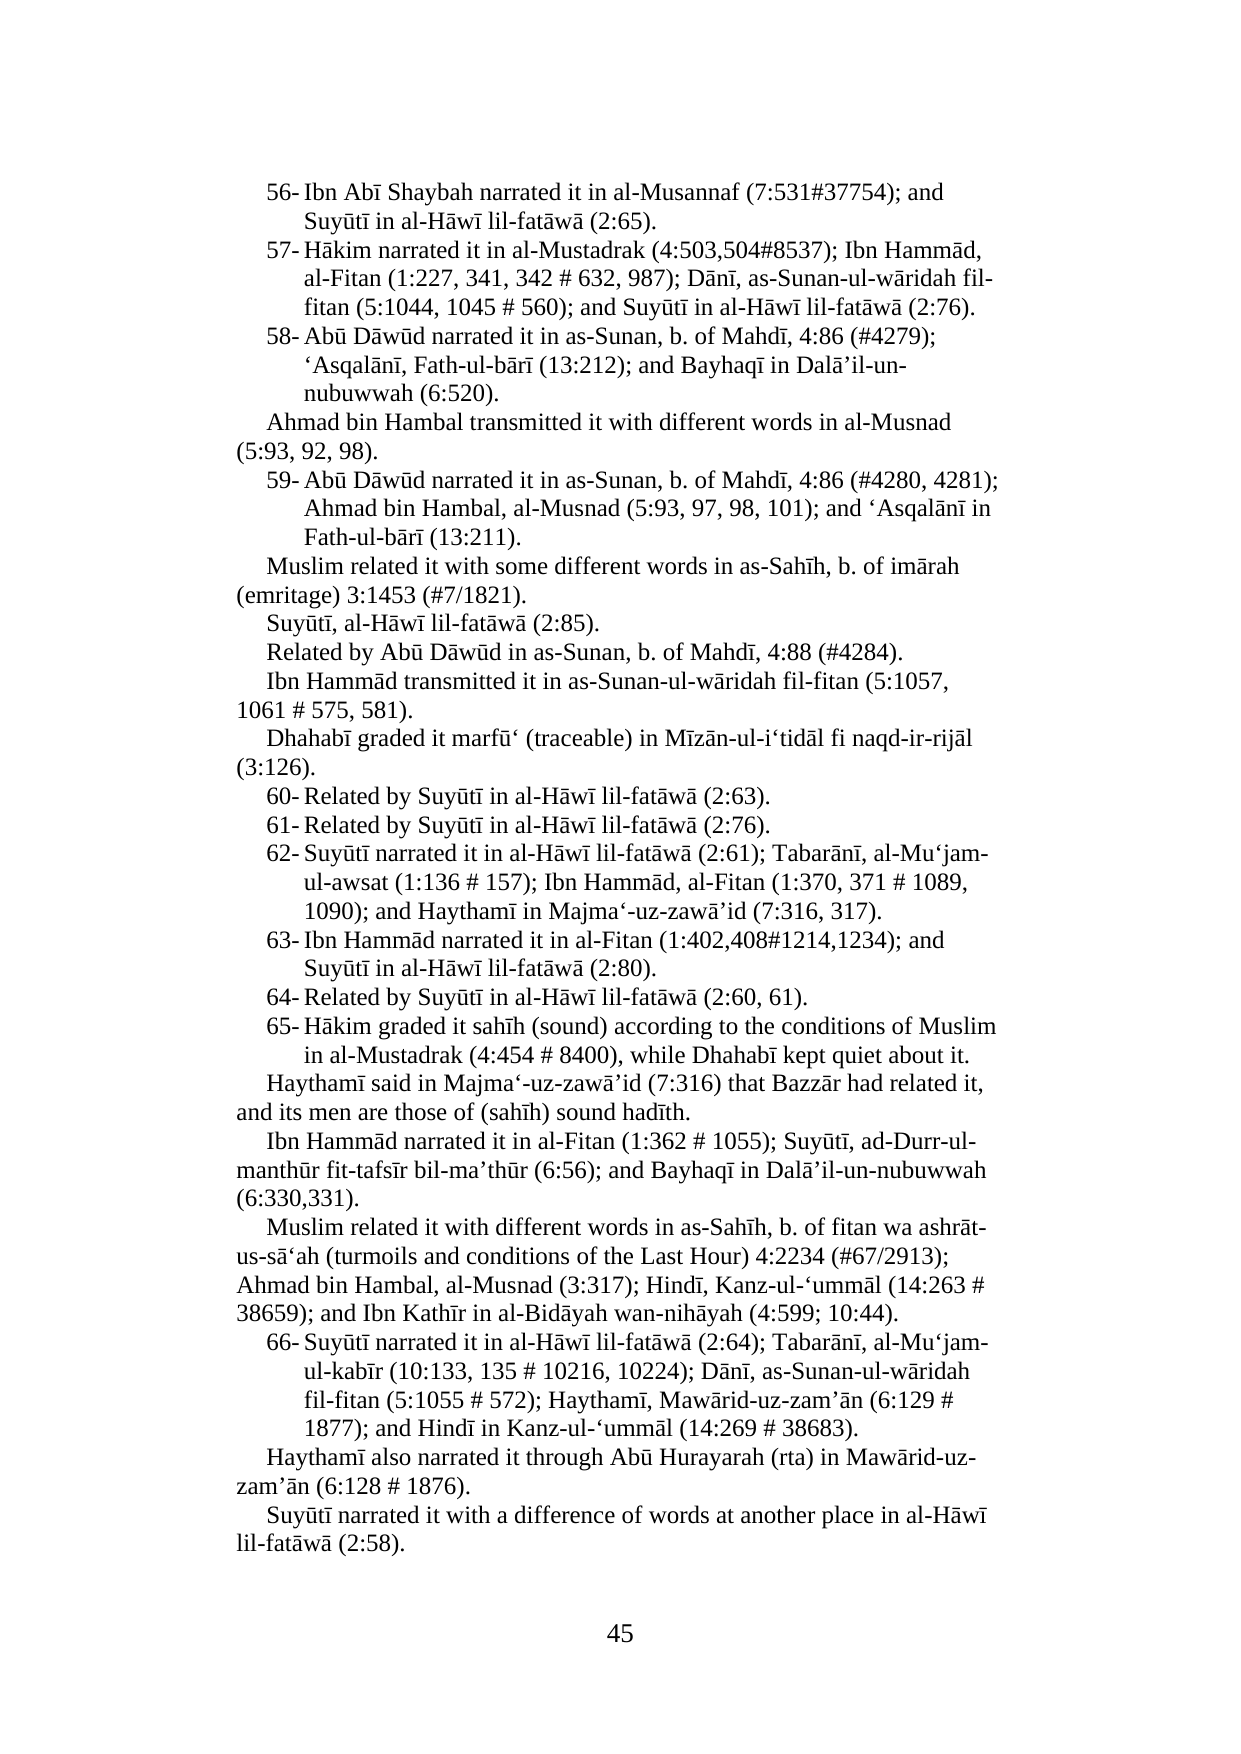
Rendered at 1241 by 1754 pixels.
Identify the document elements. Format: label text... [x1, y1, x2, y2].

text Related by Suyūtī in al-Hāwī lil-fatāwā (2:63). [266, 781, 1004, 810]
text Muslim related it with some different words in as-Sahīh, b. of imārah (emritage) 3:1453 (#7/1821). [236, 551, 1004, 608]
text Related by Abū Dāwūd in as-Sunan, b. of Mahdī, 4:88 (#4284). [236, 637, 1004, 666]
text Ibn Hammād narrated it in al-Fitan (1:362 # 1055); Suyūtī, ad-Durr-ul-manthūr fit-tafsīr bil-ma’thūr (6:56); and Bayhaqī in Dalā’il-un-nubuwwah (6:330,331). [236, 1126, 1004, 1212]
text Suyūtī narrated it in al-Hāwī lil-fatāwā (2:64); Tabarānī, al-Mu‘jam-ul-kabīr (10:133, 135 # 10216, 10224); Dānī, as-Sunan-ul-wāridah fil-fitan (5:1055 # 572); Haythamī, Mawārid-uz-zam’ān (6:129 # 1877); and Hindī in Kanz-ul-‘ummāl (14:269 # 38683). [266, 1327, 1004, 1442]
text Ibn Hammād narrated it in al-Fitan (1:402,408#1214,1234); and Suyūtī in al-Hāwī lil-fatāwā (2:80). [266, 925, 1004, 982]
text Suyūtī narrated it in al-Hāwī lil-fatāwā (2:61); Tabarānī, al-Mu‘jam-ul-awsat (1:136 # 157); Ibn Hammād, al-Fitan (1:370, 371 # 1089, 1090); and Haythamī in Majma‘-uz-zawā’id (7:316, 317). [266, 838, 1004, 925]
text Abū Dāwūd narrated it in as-Sunan, b. of Mahdī, 4:86 (#4279); ‘Asqalānī, Fath-ul-bārī (13:212); and Bayhaqī in Dalā’il-un-nubuwwah (6:520). [266, 321, 1004, 407]
text Abū Dāwūd narrated it in as-Sunan, b. of Mahdī, 4:86 (#4280, 4281); Ahmad bin Hambal, al-Musnad (5:93, 97, 98, 101); and ‘Asqalānī in Fath-ul-bārī (13:211). [266, 465, 1004, 551]
text Ahmad bin Hambal transmitted it with different words in al-Musnad (5:93, 92, 98). [236, 407, 1004, 465]
text Ibn Hammād transmitted it in as-Sunan-ul-wāridah fil-fitan (5:1057, 1061 # 575, 581). [236, 666, 1004, 723]
text Haythamī said in Majma‘-uz-zawā’id (7:316) that Bazzār had related it, and its men are those of (sahīh) sound hadīth. [236, 1068, 1004, 1126]
text Related by Suyūtī in al-Hāwī lil-fatāwā (2:60, 61). [266, 982, 1004, 1011]
text Ibn Abī Shaybah narrated it in al-Musannaf (7:531#37754); and Suyūtī in al-Hāwī lil-fatāwā (2:65). [266, 177, 1004, 235]
text Suyūtī, al-Hāwī lil-fatāwā (2:85). [236, 608, 1004, 637]
text Dhahabī graded it marfū‘ (traceable) in Mīzān-ul-i‘tidāl fi naqd-ir-rijāl (3:126). [236, 723, 1004, 781]
text Suyūtī narrated it with a difference of words at another place in al-Hāwī lil-fatāwā (2:58). [236, 1500, 1004, 1557]
text Related by Suyūtī in al-Hāwī lil-fatāwā (2:76). [266, 810, 1004, 838]
text Haythamī also narrated it through Abū Hurayarah (rta) in Mawārid-uz-zam’ān (6:128 # 1876). [236, 1442, 1004, 1500]
text Muslim related it with different words in as-Sahīh, b. of fitan wa ashrāt-us-sā‘ah (turmoils and conditions of the Last Hour) 4:2234 (#67/2913); Ahmad bin Hambal, al-Musnad (3:317); Hindī, Kanz-ul-‘ummāl (14:263 # 38659); and Ibn Kathīr in al-Bidāyah wan-nihāyah (4:599; 10:44). [236, 1212, 1004, 1327]
text Hākim narrated it in al-Mustadrak (4:503,504#8537); Ibn Hammād, al-Fitan (1:227, 341, 342 # 632, 987); Dānī, as-Sunan-ul-wāridah fil-fitan (5:1044, 1045 # 560); and Suyūtī in al-Hāwī lil-fatāwā (2:76). [266, 235, 1004, 321]
text Hākim graded it sahīh (sound) according to the conditions of Muslim in al-Mustadrak (4:454 # 8400), while Dhahabī kept quiet about it. [266, 1011, 1004, 1068]
